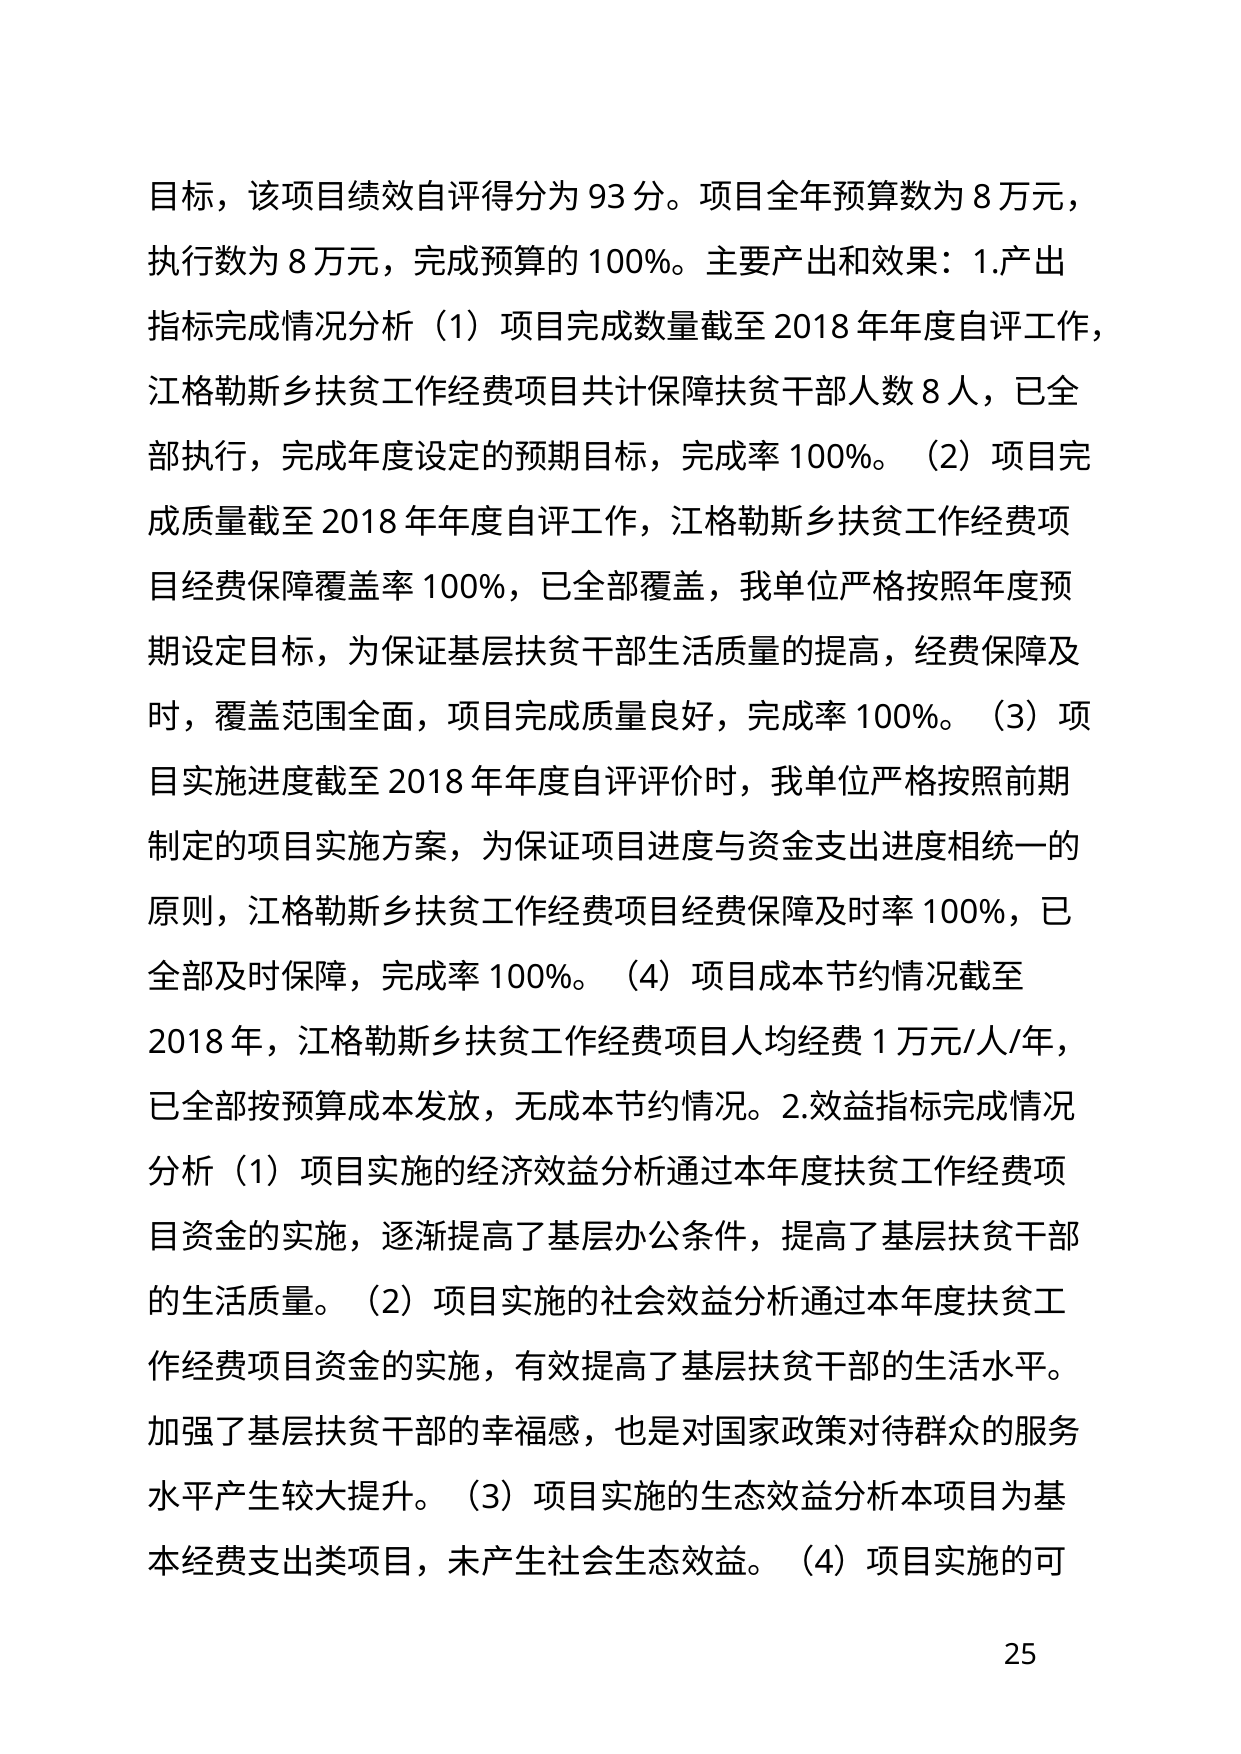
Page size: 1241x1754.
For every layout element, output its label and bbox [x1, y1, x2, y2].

text [148, 162, 1093, 1592]
